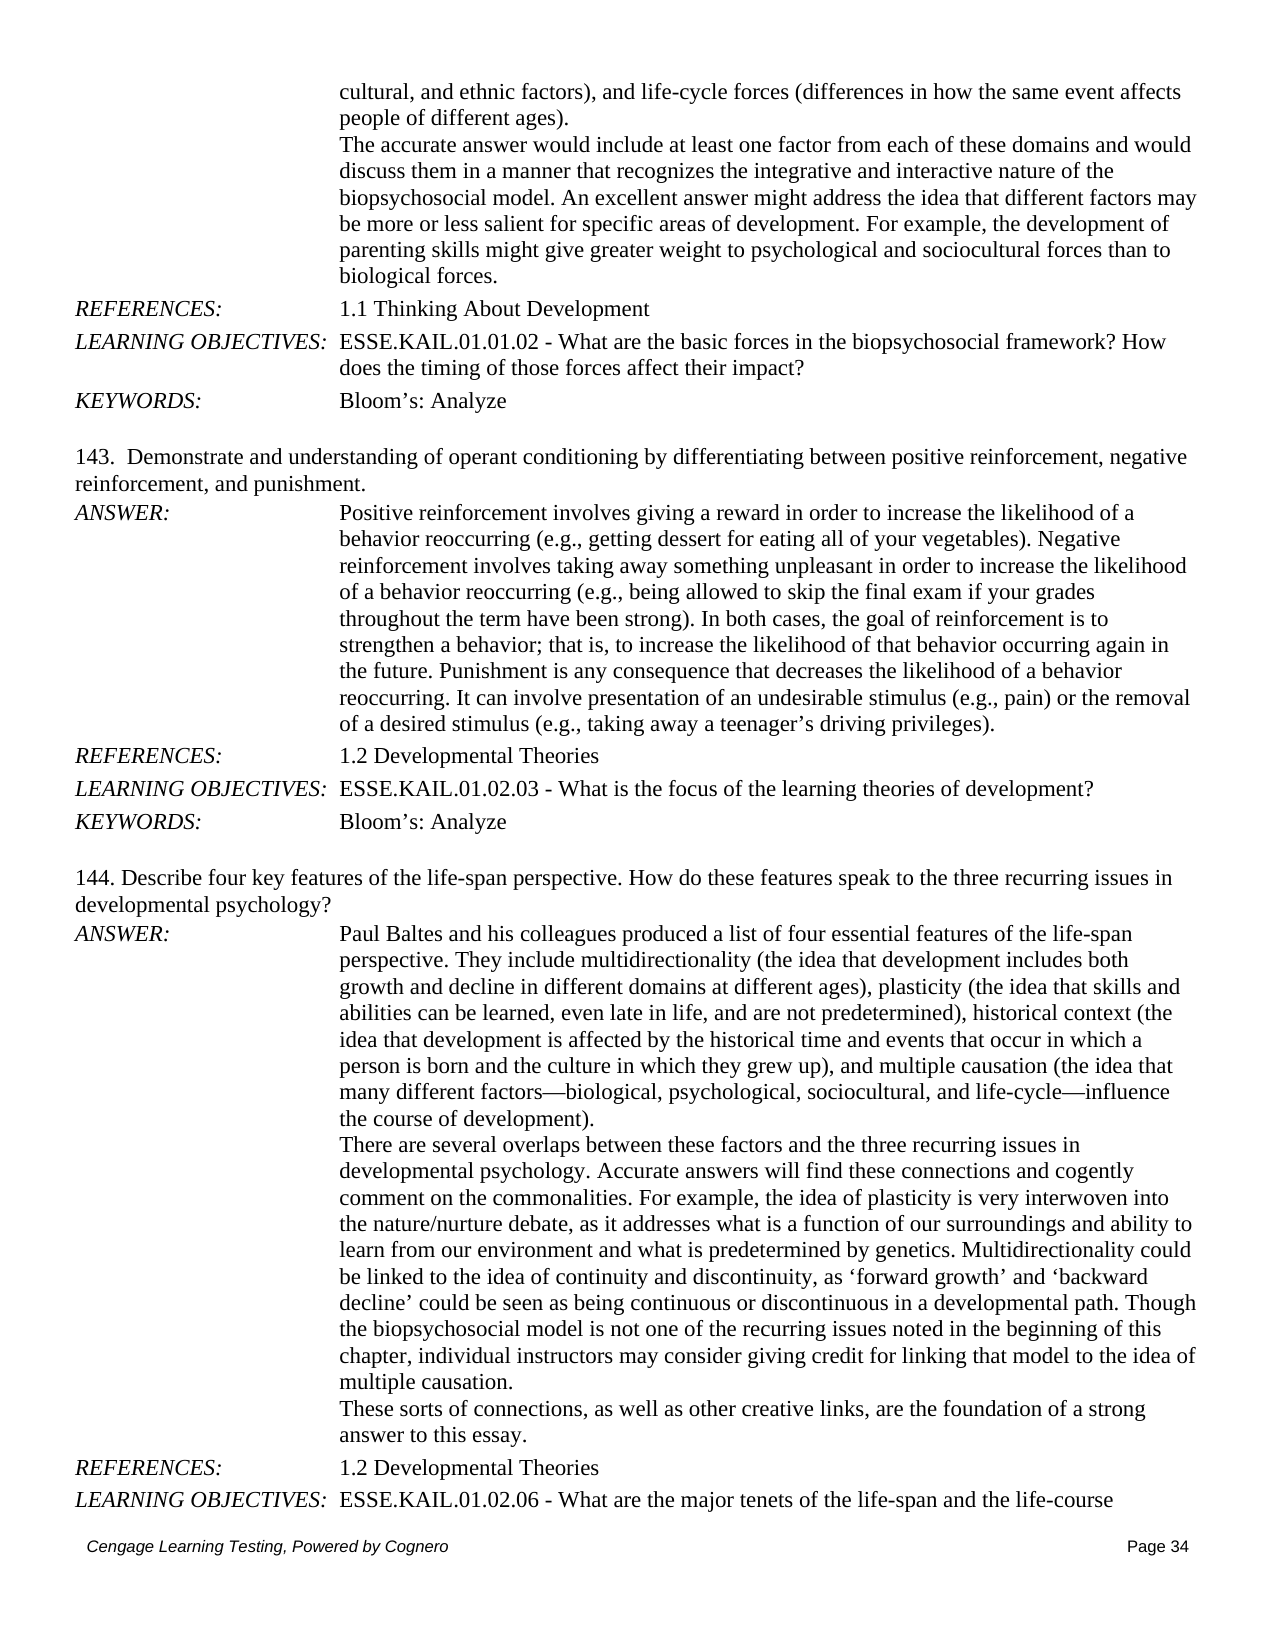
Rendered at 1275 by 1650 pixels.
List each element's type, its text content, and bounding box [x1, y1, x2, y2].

table_header 143. ​ Demonstrate and understanding of operant conditioning by differentiating between positive reinforcement, negative reinforcement, and punishment. [75, 496, 1200, 837]
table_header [75, 75, 1200, 416]
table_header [75, 917, 1200, 1516]
